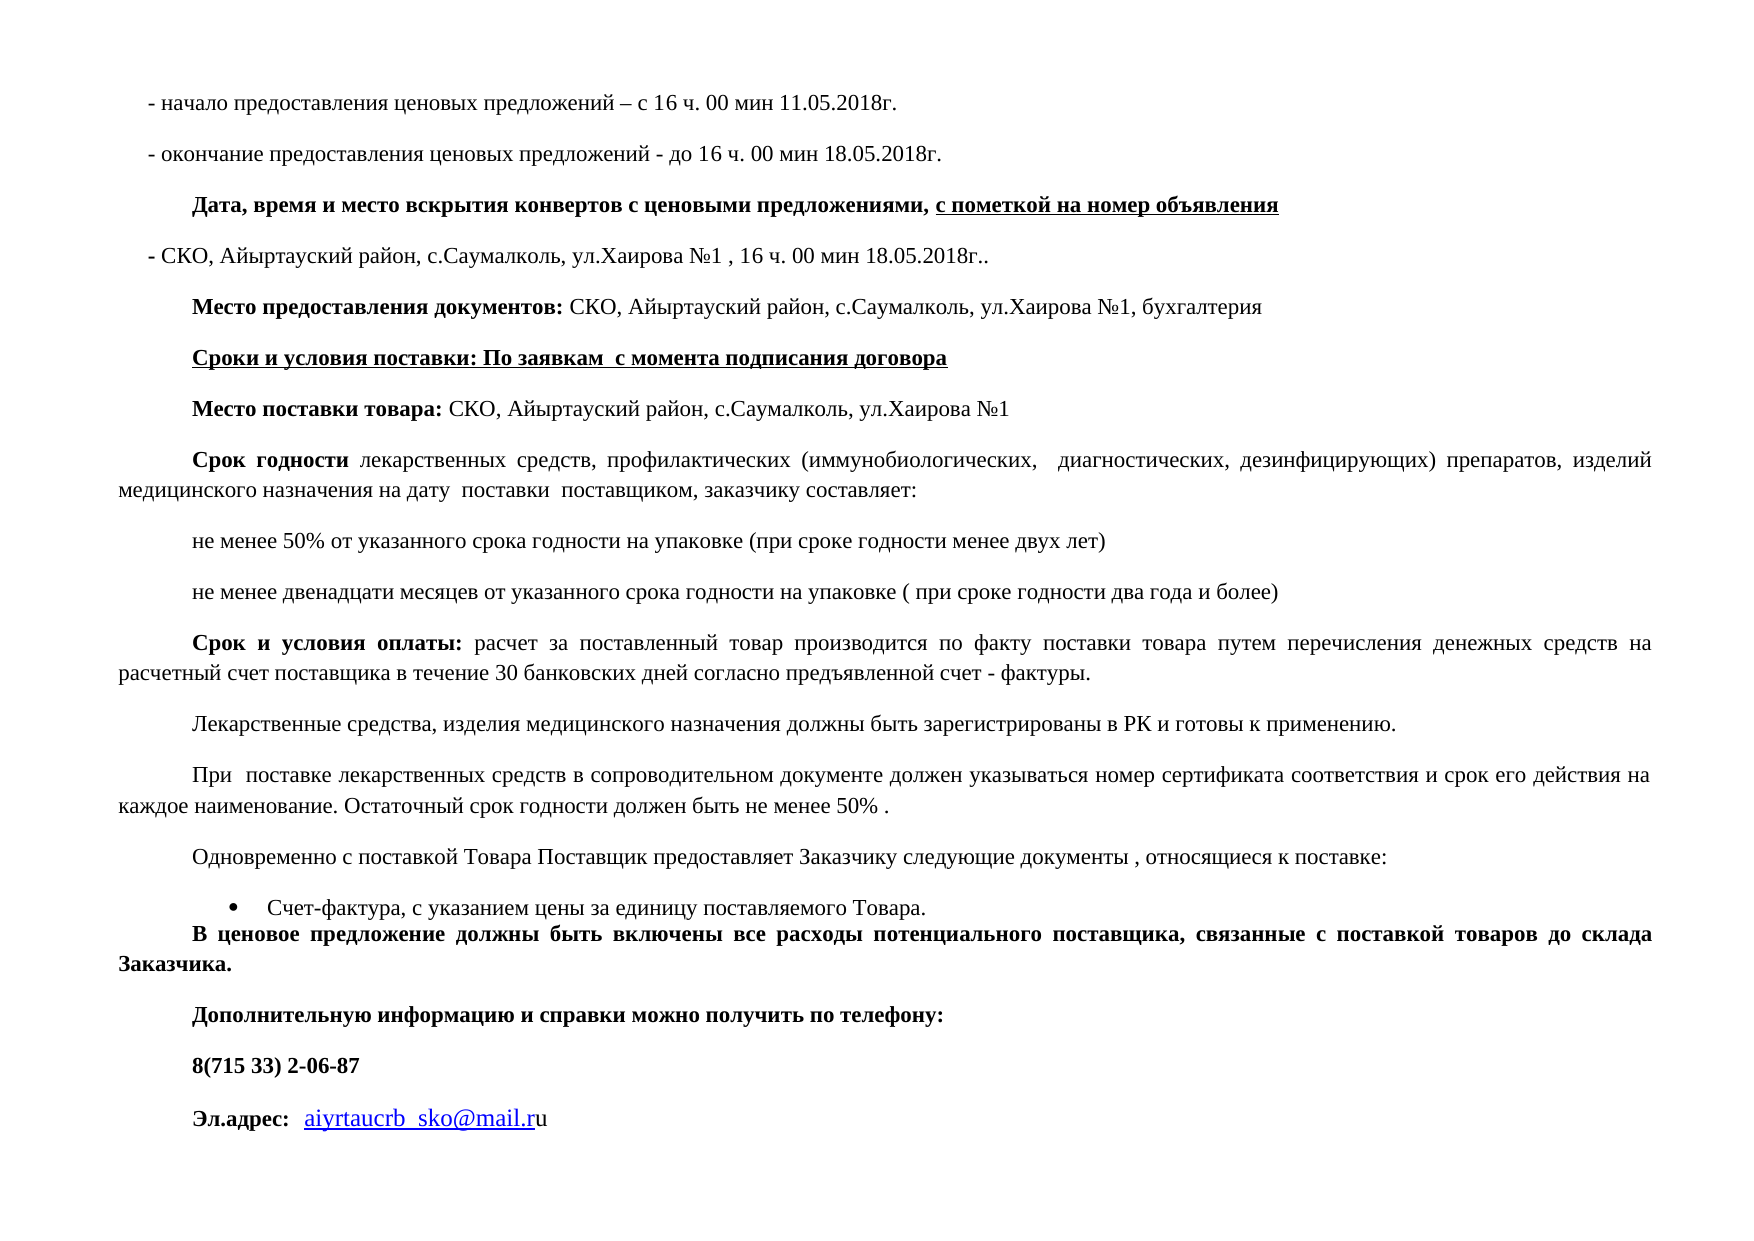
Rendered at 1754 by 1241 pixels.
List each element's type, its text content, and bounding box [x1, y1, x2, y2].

text Одновременно с поставкой Товара Поставщик предоставляет Заказчику следующие документы , относящиеся к поставке: [118, 843, 1654, 869]
text Место поставки товара: СКО, Айыртауский район, с.Саумалколь, ул.Хаирова №1 [118, 395, 1654, 421]
text Дополнительную информацию и справки можно получить по телефону: [118, 1001, 1654, 1028]
text - начало предоставления ценовых предложений – с 16 ч. 00 мин 11.05.2018г. [118, 89, 1654, 115]
text не менее двенадцати месяцев от указанного срока годности на упаковке ( при сроке годности два года и более) [118, 578, 1654, 604]
text Эл.адрес: aiyrtaucrb_sko@mail.ru [118, 1103, 1654, 1132]
list Счет-фактура, с указанием цены за единицу поставляемого Товара. [229, 894, 1654, 920]
text Сроки и условия поставки: По заявкам с момента подписания договора [118, 344, 1654, 370]
text не менее 50% от указанного срока годности на упаковке (при сроке годности менее двух лет) [118, 527, 1654, 553]
text Срок и условия оплаты: расчет за поставленный товар производится по факту поставки товара путем перечисления денежных средств на расчетный счет поставщика в течение 30 банковских дней согласно предъявленной счет - фактуры. [118, 629, 1654, 686]
text - СКО, Айыртауский район, с.Саумалколь, ул.Хаирова №1 , 16 ч. 00 мин 18.05.2018г.. [118, 242, 1654, 268]
text Срок годности лекарственных средств, профилактических (иммунобиологических, диагностических, дезинфицирующих) препаратов, изделий медицинского назначения на дату поставки поставщиком, заказчику составляет: [118, 446, 1654, 502]
text В ценовое предложение должны быть включены все расходы потенциального поставщика, связанные с поставкой товаров до склада Заказчика. [118, 920, 1654, 977]
text Лекарственные средства, изделия медицинского назначения должны быть зарегистрированы в РК и готовы к применению. [118, 711, 1654, 737]
text Дата, время и место вскрытия конвертов с ценовыми предложениями, с пометкой на номер объявления [118, 191, 1654, 217]
text Место предоставления документов: СКО, Айыртауский район, с.Саумалколь, ул.Хаирова №1, бухгалтерия [118, 293, 1654, 319]
text - окончание предоставления ценовых предложений - до 16 ч. 00 мин 18.05.2018г. [118, 140, 1654, 166]
text 8(715 33) 2-06-87 [118, 1052, 1654, 1079]
text При поставке лекарственных средств в сопроводительном документе должен указываться номер сертификата соответствия и срок его действия на каждое наименование. Остаточный срок годности должен быть не менее 50% . [118, 762, 1654, 818]
